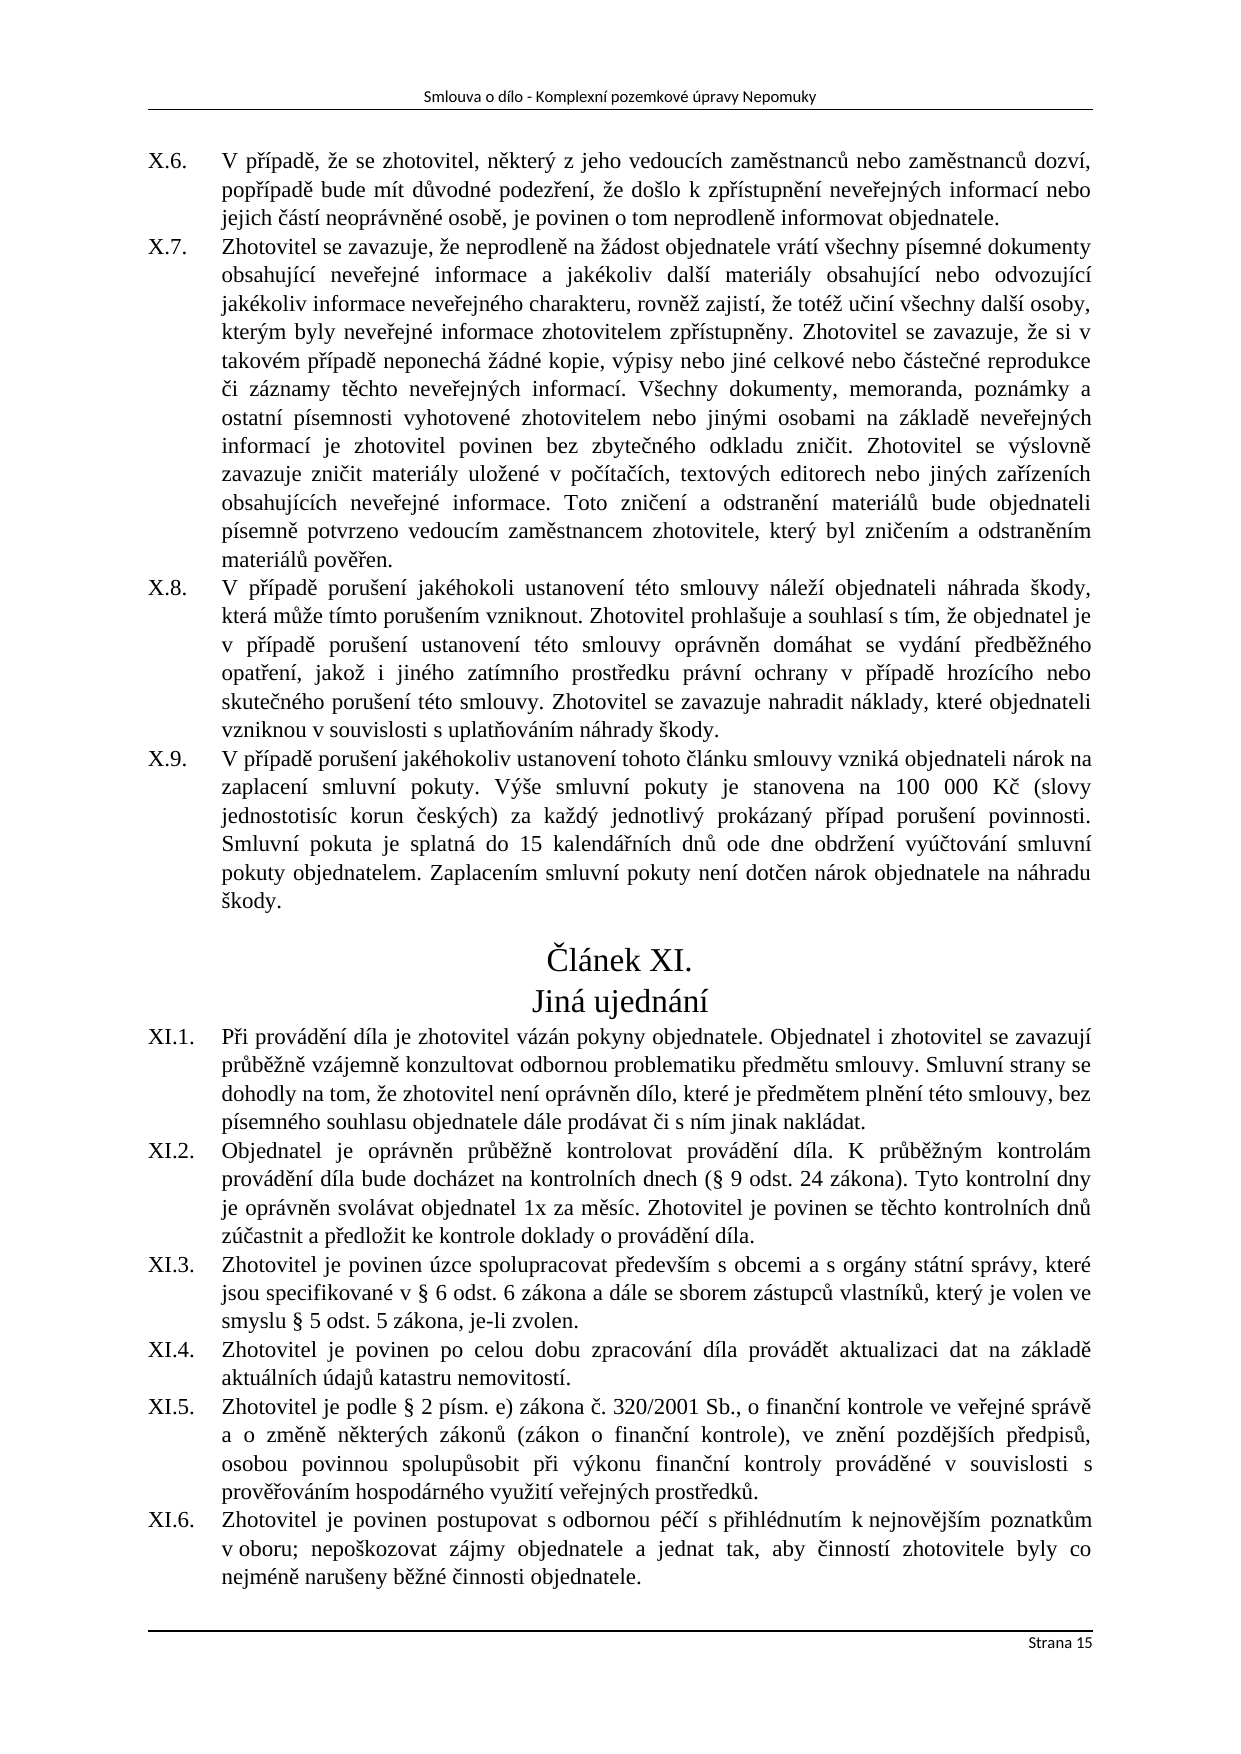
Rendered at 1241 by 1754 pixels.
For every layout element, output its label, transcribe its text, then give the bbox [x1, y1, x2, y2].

list Zhotovitel je povinen po celou dobu zpracování díla provádět aktualizaci dat na základě aktuálních údajů katastru nemovitostí. [148, 1336, 1093, 1391]
list V případě porušení jakéhokoli ustanovení této smlouvy náleží objednateli náhrada škody, která může tímto porušením vzniknout. Zhotovitel prohlašuje a souhlasí s tím, že objednatel je v případě porušení ustanovení této smlouvy oprávněn domáhat se vydání předběžného opatření, jakož i jiného zatímního prostředku právní ochrany v případě hrozícího nebo skutečného porušení této smlouvy. Zhotovitel se zavazuje nahradit náklady, které objednateli vzniknou v souvislosti s uplatňováním náhrady škody. [148, 574, 1093, 743]
list Zhotovitel je povinen postupovat s odbornou péčí s přihlédnutím k nejnovějším poznatkům v oboru; nepoškozovat zájmy objednatele a jednat tak, aby činností zhotovitele byly co nejméně narušeny běžné činnosti objednatele. [148, 1507, 1093, 1590]
list Zhotovitel je povinen úzce spolupracovat především s obcemi a s orgány státní správy, které jsou specifikované v § 6 odst. 6 zákona a dále se sborem zástupců vlastníků, který je volen ve smyslu § 5 odst. 5 zákona, je-li zvolen. [148, 1251, 1093, 1334]
list Při provádění díla je zhotovitel vázán pokyny objednatele. Objednatel i zhotovitel se zavazují průběžně vzájemně konzultovat odbornou problematiku předmětu smlouvy. Smluvní strany se dohodly na tom, že zhotovitel není oprávněn dílo, které je předmětem plnění této smlouvy, bez písemného souhlasu objednatele dále prodávat či s ním jinak nakládat. [148, 1023, 1093, 1135]
subtitle Jiná ujednání [148, 940, 1093, 1020]
list Zhotovitel je podle § 2 písm. e) zákona č. 320/2001 Sb., o finanční kontrole ve veřejné správě a o změně některých zákonů (zákon o finanční kontrole), ve znění pozdějších předpisů, osobou povinnou spolupůsobit při výkonu finanční kontroly prováděné v souvislosti s prověřováním hospodárného využití veřejných prostředků. [148, 1393, 1093, 1504]
list Zhotovitel se zavazuje, že neprodleně na žádost objednatele vrátí všechny písemné dokumenty obsahující neveřejné informace a jakékoliv další materiály obsahující nebo odvozující jakékoliv informace neveřejného charakteru, rovněž zajistí, že totéž učiní všechny další osoby, kterým byly neveřejné informace zhotovitelem zpřístupněny. Zhotovitel se zavazuje, že si v takovém případě neponechá žádné kopie, výpisy nebo jiné celkové nebo částečné reprodukce či záznamy těchto neveřejných informací. Všechny dokumenty, memoranda, poznámky a ostatní písemnosti vyhotovené zhotovitelem nebo jinými osobami na základě neveřejných informací je zhotovitel povinen bez zbytečného odkladu zničit. Zhotovitel se výslovně zavazuje zničit materiály uložené v počítačích, textových editorech nebo jiných zařízeních obsahujících neveřejné informace. Toto zničení a odstranění materiálů bude objednateli písemně potvrzeno vedoucím zaměstnancem zhotovitele, který byl zničením a odstraněním materiálů pověřen. [148, 233, 1093, 572]
list V případě, že se zhotovitel, některý z jeho vedoucích zaměstnanců nebo zaměstnanců dozví, popřípadě bude mít důvodné podezření, že došlo k zpřístupnění neveřejných informací nebo jejich částí neoprávněné osobě, je povinen o tom neprodleně informovat objednatele. [148, 148, 1093, 231]
list V případě porušení jakéhokoliv ustanovení tohoto článku smlouvy vzniká objednateli nárok na zaplacení smluvní pokuty. Výše smluvní pokuty je stanovena na 100 000 Kč (slovy jednostotisíc korun českých) za každý jednotlivý prokázaný případ porušení povinnosti. Smluvní pokuta je splatná do 15 kalendářních dnů ode dne obdržení vyúčtování smluvní pokuty objednatelem. Zaplacením smluvní pokuty není dotčen nárok objednatele na náhradu škody. [148, 745, 1093, 913]
list Objednatel je oprávněn průběžně kontrolovat provádění díla. K průběžným kontrolám provádění díla bude docházet na kontrolních dnech (§ 9 odst. 24 zákona). Tyto kontrolní dny je oprávněn svolávat objednatel 1x za měsíc. Zhotovitel je povinen se těchto kontrolních dnů zúčastnit a předložit ke kontrole doklady o provádění díla. [148, 1137, 1093, 1248]
